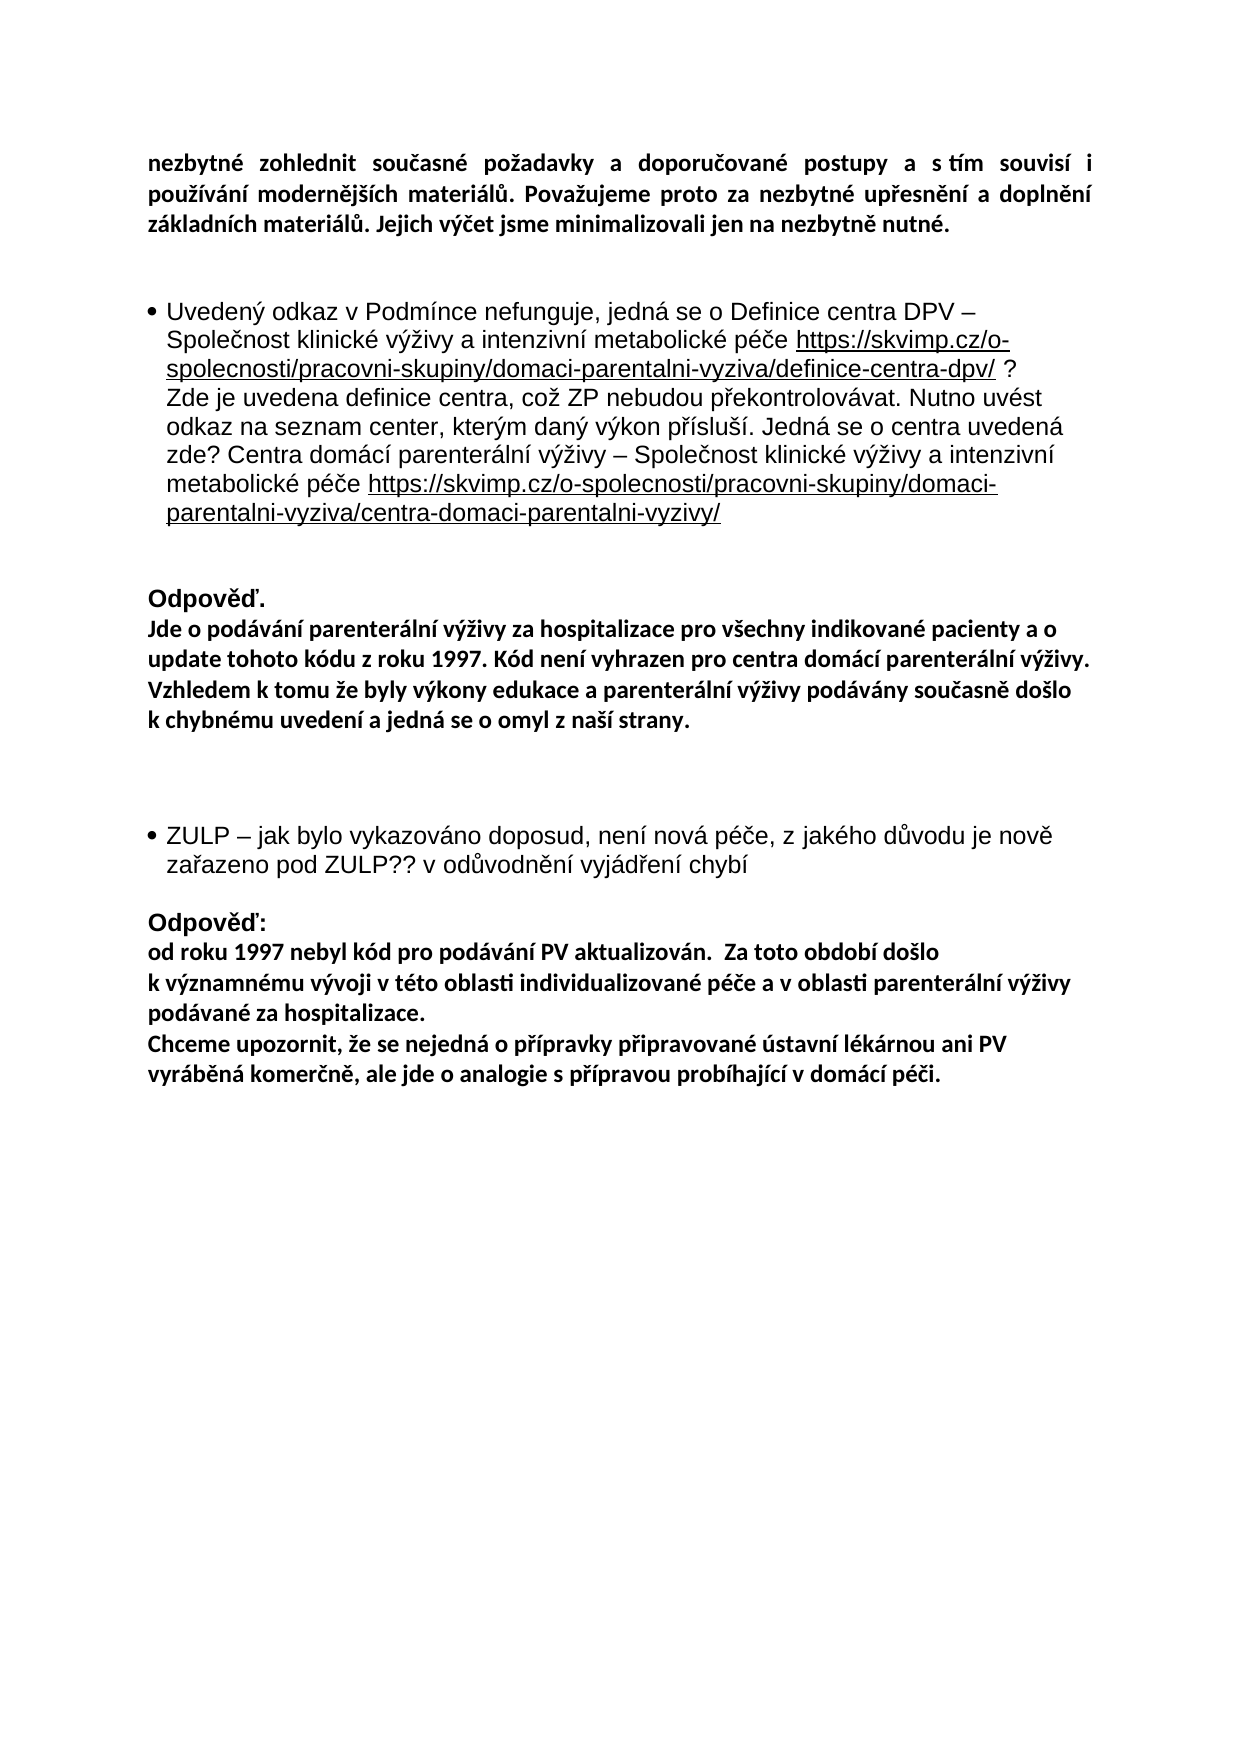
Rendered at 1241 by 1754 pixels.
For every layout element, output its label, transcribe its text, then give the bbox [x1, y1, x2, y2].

list ZULP – jak bylo vykazováno doposud, není nová péče, z jakého důvodu je nově zařazeno pod ZULP?? v odůvodnění vyjádření chybí [148, 821, 1093, 879]
text Chceme upozornit, že se nejedná o přípravky připravované ústavní lékárnou ani PV vyráběná komerčně, ale jde o analogie s přípravou probíhající v domácí péči. [148, 1028, 1093, 1089]
text Odpověď. [148, 584, 1093, 613]
list Uvedený odkaz v Podmínce nefunguje, jedná se o Definice centra DPV – Společnost klinické výživy a intenzivní metabolické péče https://skvimp.cz/o-spolecnosti/pracovni-skupiny/domaci-parentalni-vyziva/definice-centra-dpv/ ? Zde je uvedena definice centra, což ZP nebudou překontrolovávat. Nutno uvést odkaz na seznam center, kterým daný výkon přísluší. Jedná se o centra uvedená zde? Centra domácí parenterální výživy – Společnost klinické výživy a intenzivní metabolické péče https://skvimp.cz/o-spolecnosti/pracovni-skupiny/domaci-parentalni-vyziva/centra-domaci-parentalni-vyzivy/ [148, 297, 1093, 527]
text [148, 148, 1093, 239]
text Jde o podávání parenterální výživy za hospitalizace pro všechny indikované pacienty a o update tohoto kódu z roku 1997. Kód není vyhrazen pro centra domácí parenterální výživy. Vzhledem k tomu že byly výkony edukace a parenterální výživy podávány současně došlo k chybnému uvedení a jedná se o omyl z naší strany. [148, 613, 1093, 735]
text od roku 1997 nebyl kód pro podávání PV aktualizován. Za toto období došlo k významnému vývoji v této oblasti individualizované péče a v oblasti parenterální výživy podávané za hospitalizace. [148, 936, 1093, 1028]
text Odpověď: [148, 908, 1093, 936]
